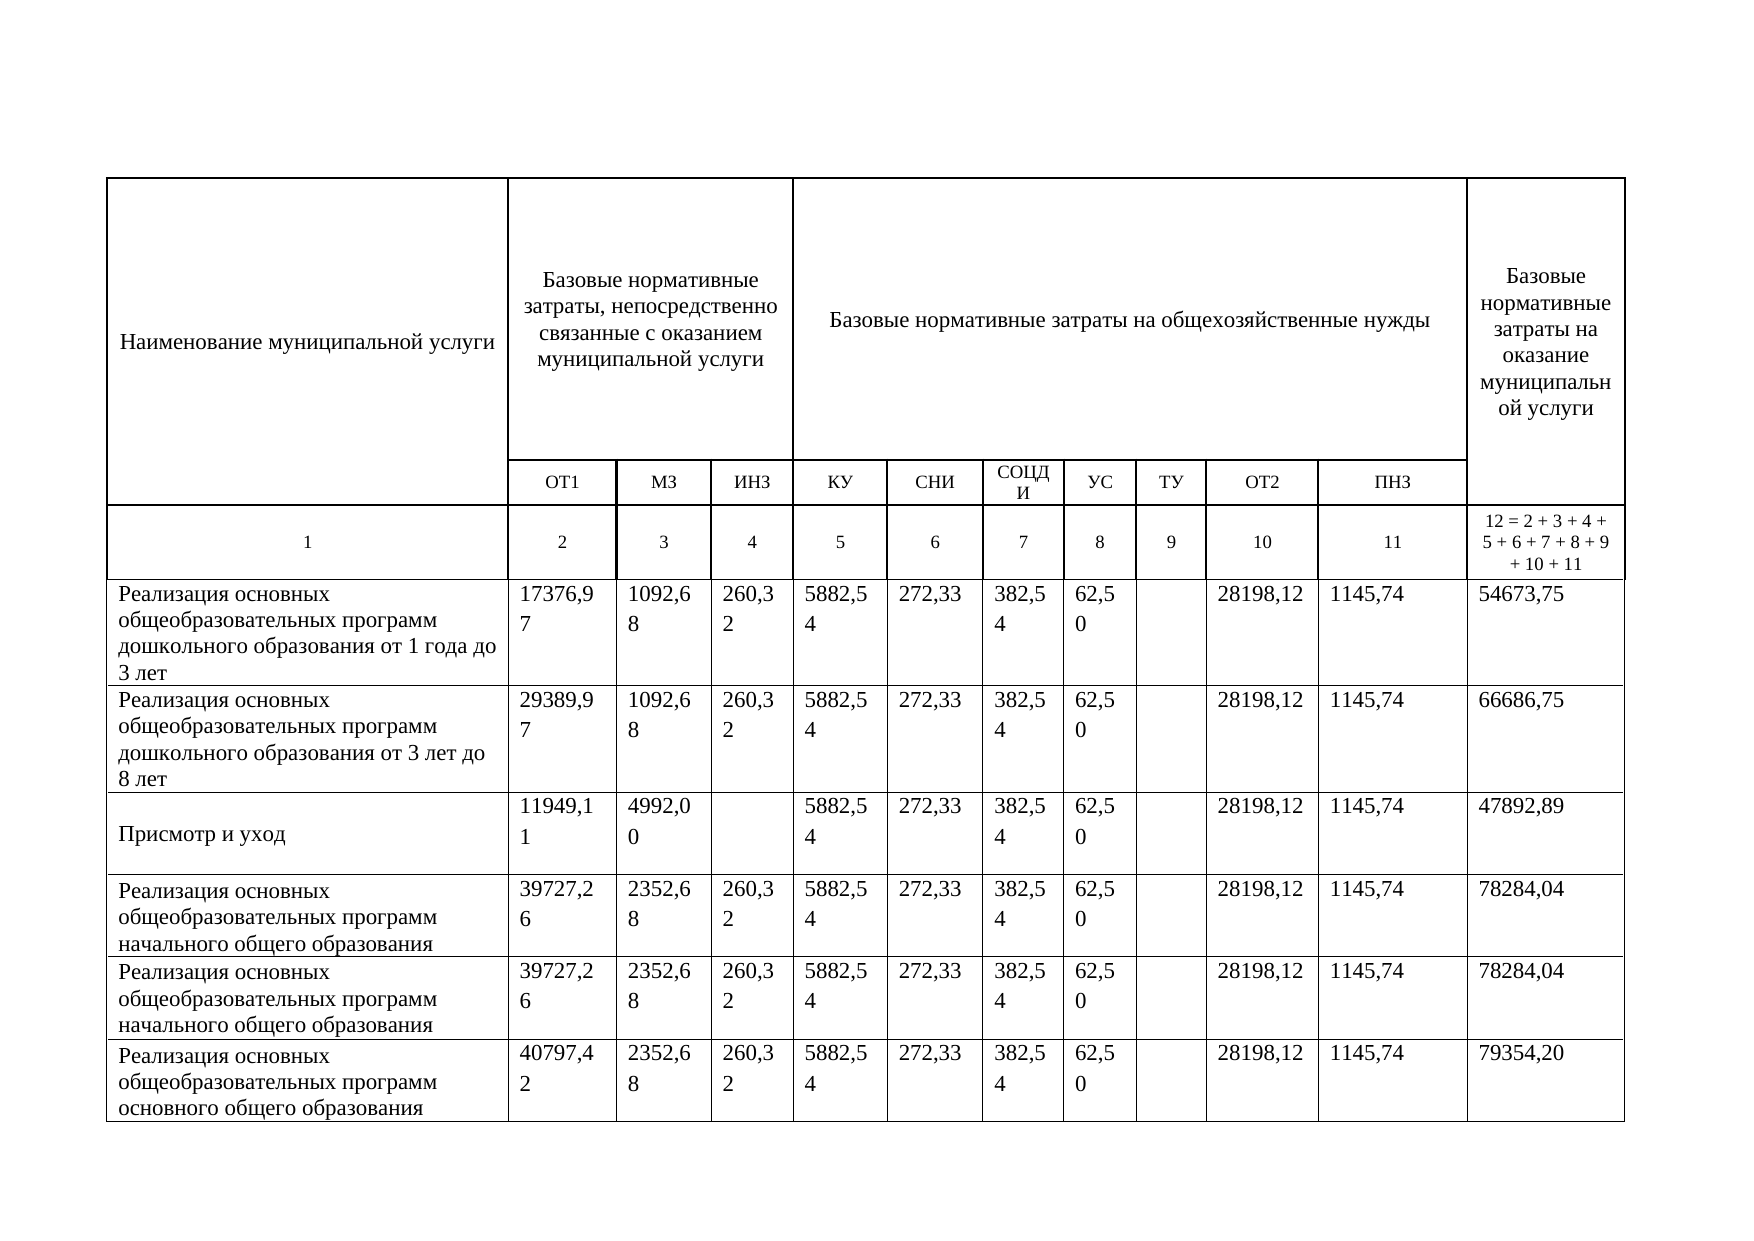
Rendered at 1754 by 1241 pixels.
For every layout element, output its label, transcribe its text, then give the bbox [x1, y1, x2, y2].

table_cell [107, 1039, 508, 1121]
table_cell 272,33 [888, 686, 982, 792]
table_cell 1145,74 [1319, 957, 1467, 1038]
table_cell 5882,54 [794, 580, 887, 685]
table_cell 5 [794, 506, 886, 579]
table_cell УС [1065, 461, 1135, 504]
table_cell 66686,75 [1468, 685, 1624, 792]
table_cell 40797,42 [509, 1040, 616, 1121]
table_cell 5882,54 [794, 875, 887, 956]
table_header Наименование муниципальной услуги [108, 179, 507, 504]
table_cell 28198,12 [1207, 686, 1318, 792]
table_cell 5882,54 [794, 686, 887, 792]
table_cell 62,50 [1064, 875, 1136, 956]
table_cell 28198,12 [1207, 957, 1318, 1038]
table_cell [1137, 957, 1206, 1038]
table_cell 10 [1207, 506, 1317, 579]
table_cell 260,32 [712, 875, 793, 956]
table_cell 1 [108, 506, 507, 579]
table_cell ОТ1 [509, 461, 615, 504]
table_cell 382,54 [983, 957, 1063, 1038]
table_cell [1137, 793, 1206, 874]
table_cell 272,33 [888, 580, 982, 685]
table_cell ОТ2 [1207, 461, 1317, 504]
table_cell 62,50 [1064, 957, 1136, 1038]
table_cell 1145,74 [1319, 686, 1467, 792]
table_cell Реализация основных общеобразовательных программ начального общего образования [107, 874, 508, 956]
table_cell Присмотр и уход [107, 792, 508, 874]
table_cell 29389,97 [509, 686, 616, 792]
table_cell 272,33 [888, 793, 982, 874]
table_cell 62,50 [1064, 793, 1136, 874]
table_cell 28198,12 [1207, 875, 1318, 956]
table_cell 5882,54 [794, 957, 887, 1038]
table_cell 260,32 [712, 1040, 793, 1121]
table_cell 2352,68 [617, 875, 711, 956]
table_cell 5882,54 [794, 793, 887, 874]
table_cell СНИ [888, 461, 982, 504]
table_cell 54673,75 [1468, 579, 1624, 685]
table_cell [712, 793, 793, 874]
table_cell 260,32 [712, 957, 793, 1038]
table_cell 260,32 [712, 580, 793, 685]
table_cell 1092,68 [617, 580, 711, 685]
table_cell 272,33 [888, 957, 982, 1038]
table_cell 272,33 [888, 875, 982, 956]
table_cell 78284,04 [1468, 956, 1624, 1038]
table_cell 1145,74 [1319, 875, 1467, 956]
table_cell МЗ [618, 461, 710, 504]
table_cell 39727,26 [509, 875, 616, 956]
table_cell 1145,74 [1319, 793, 1467, 874]
table_cell 17376,97 [509, 580, 616, 685]
table_cell 79354,20 [1468, 1039, 1624, 1121]
table_cell 1145,74 [1319, 1040, 1467, 1121]
table_cell 39727,26 [509, 957, 616, 1038]
table_cell 47892,89 [1468, 792, 1624, 874]
table_cell Реализация основных общеобразовательных программ дошкольного образования от 1 года до 3 лет [107, 580, 508, 685]
table_cell Реализация основных общеобразовательных программ дошкольного образования от 3 лет до 8 лет [107, 685, 508, 792]
table_cell 5882,54 [794, 1040, 887, 1121]
table_cell 9 [1137, 506, 1205, 579]
table_cell 382,54 [983, 580, 1063, 685]
table_cell КУ [794, 461, 886, 504]
table_cell 62,50 [1064, 580, 1136, 685]
table_cell 4992,00 [617, 793, 711, 874]
table_cell Реализация основных общеобразовательных программ начального общего образования [107, 956, 508, 1038]
table_cell ТУ [1137, 461, 1205, 504]
table_cell 2 [509, 506, 615, 579]
table_cell 28198,12 [1207, 1040, 1318, 1121]
table_cell 4 [712, 506, 792, 579]
table_cell 11 [1319, 506, 1466, 579]
table_cell 28198,12 [1207, 793, 1318, 874]
table_cell 260,32 [712, 686, 793, 792]
table_cell 11949,11 [509, 793, 616, 874]
table_cell 272,33 [888, 1040, 982, 1121]
table_cell [1137, 580, 1206, 685]
table_cell [1137, 1040, 1206, 1121]
table_cell 2352,68 [617, 957, 711, 1038]
table_cell 382,54 [983, 1040, 1063, 1121]
table_cell 6 [888, 506, 982, 579]
table_cell 382,54 [983, 686, 1063, 792]
table_cell 78284,04 [1468, 874, 1624, 956]
table_cell 382,54 [983, 793, 1063, 874]
table_header Базовые нормативные затраты, непосредственно связанные с оказанием муниципальной услуги [509, 179, 792, 458]
table_cell 2352,68 [617, 1040, 711, 1121]
table_cell 382,54 [983, 875, 1063, 956]
table_cell 8 [1065, 506, 1135, 579]
table_cell СОЦДИ [984, 461, 1063, 504]
table_cell 62,50 [1064, 686, 1136, 792]
table_cell 12 = 2 + 3 + 4 + 5 + 6 + 7 + 8 + 9 + 10 + 11 [1468, 506, 1624, 579]
table_cell 1092,68 [617, 686, 711, 792]
table_cell 62,50 [1064, 1040, 1136, 1121]
table_cell 1145,74 [1319, 580, 1467, 685]
table_cell 3 [618, 506, 710, 579]
table_cell ПНЗ [1319, 461, 1466, 504]
table_cell [1137, 686, 1206, 792]
table_cell 7 [984, 506, 1063, 579]
table_cell ИНЗ [712, 461, 792, 504]
table_header Базовые нормативные затраты на оказание муниципальной услуги [1468, 179, 1624, 504]
table_cell [1137, 875, 1206, 956]
table_header Базовые нормативные затраты на общехозяйственные нужды [794, 179, 1466, 458]
table_cell 28198,12 [1207, 580, 1318, 685]
